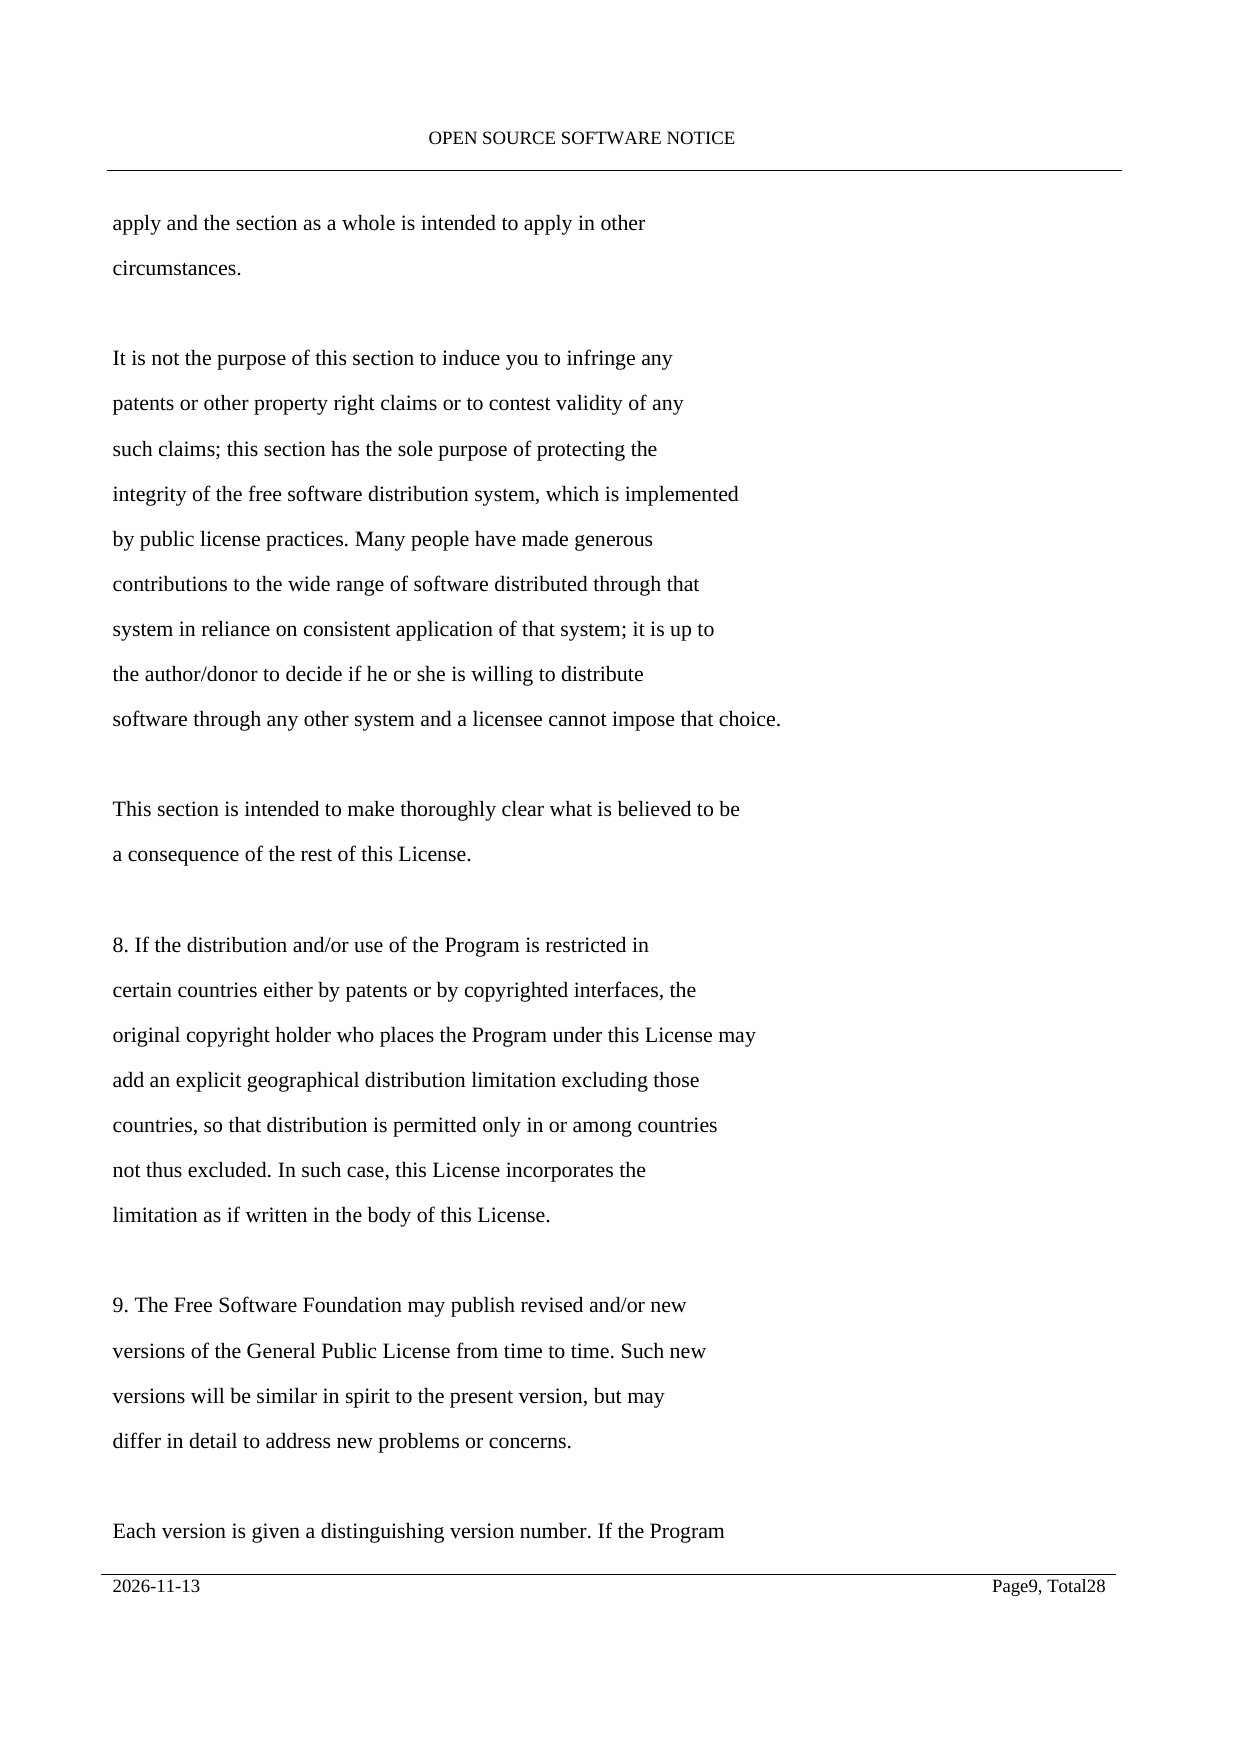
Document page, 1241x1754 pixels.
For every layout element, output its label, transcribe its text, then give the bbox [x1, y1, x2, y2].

text circumstances. [112, 251, 1128, 284]
text by public license practices. Many people have made generous [112, 522, 1128, 554]
text versions of the General Public License from time to time. Such new [112, 1334, 1128, 1366]
text patents or other property right claims or to contest validity of any [112, 387, 1128, 419]
text 9. The Free Software Foundation may publish revised and/or new [112, 1289, 1128, 1321]
text such claims; this section has the sole purpose of protecting the [112, 432, 1128, 464]
text countries, so that distribution is permitted only in or among countries [112, 1108, 1128, 1141]
text a consequence of the rest of this License. [112, 838, 1128, 870]
text It is not the purpose of this section to induce you to infringe any [112, 342, 1128, 374]
text Each version is given a distinguishing version number. If the Program [112, 1514, 1128, 1547]
text not thus excluded. In such case, this License incorporates the [112, 1153, 1128, 1186]
text add an explicit geographical distribution limitation excluding those [112, 1063, 1128, 1096]
text limitation as if written in the body of this License. [112, 1199, 1128, 1231]
text differ in detail to address new problems or concerns. [112, 1424, 1128, 1457]
text This section is intended to make thoroughly clear what is believed to be [112, 793, 1128, 825]
text software through any other system and a licensee cannot impose that choice. [112, 702, 1128, 735]
text the author/donor to decide if he or she is willing to distribute [112, 657, 1128, 690]
text system in reliance on consistent application of that system; it is up to [112, 612, 1128, 645]
text certain countries either by patents or by copyrighted interfaces, the [112, 973, 1128, 1006]
text 8. If the distribution and/or use of the Program is restricted in [112, 928, 1128, 961]
text original copyright holder who places the Program under this License may [112, 1018, 1128, 1051]
text integrity of the free software distribution system, which is implemented [112, 477, 1128, 509]
text apply and the section as a whole is intended to apply in other [112, 206, 1128, 239]
text versions will be similar in spirit to the present version, but may [112, 1379, 1128, 1412]
text contributions to the wide range of software distributed through that [112, 567, 1128, 600]
